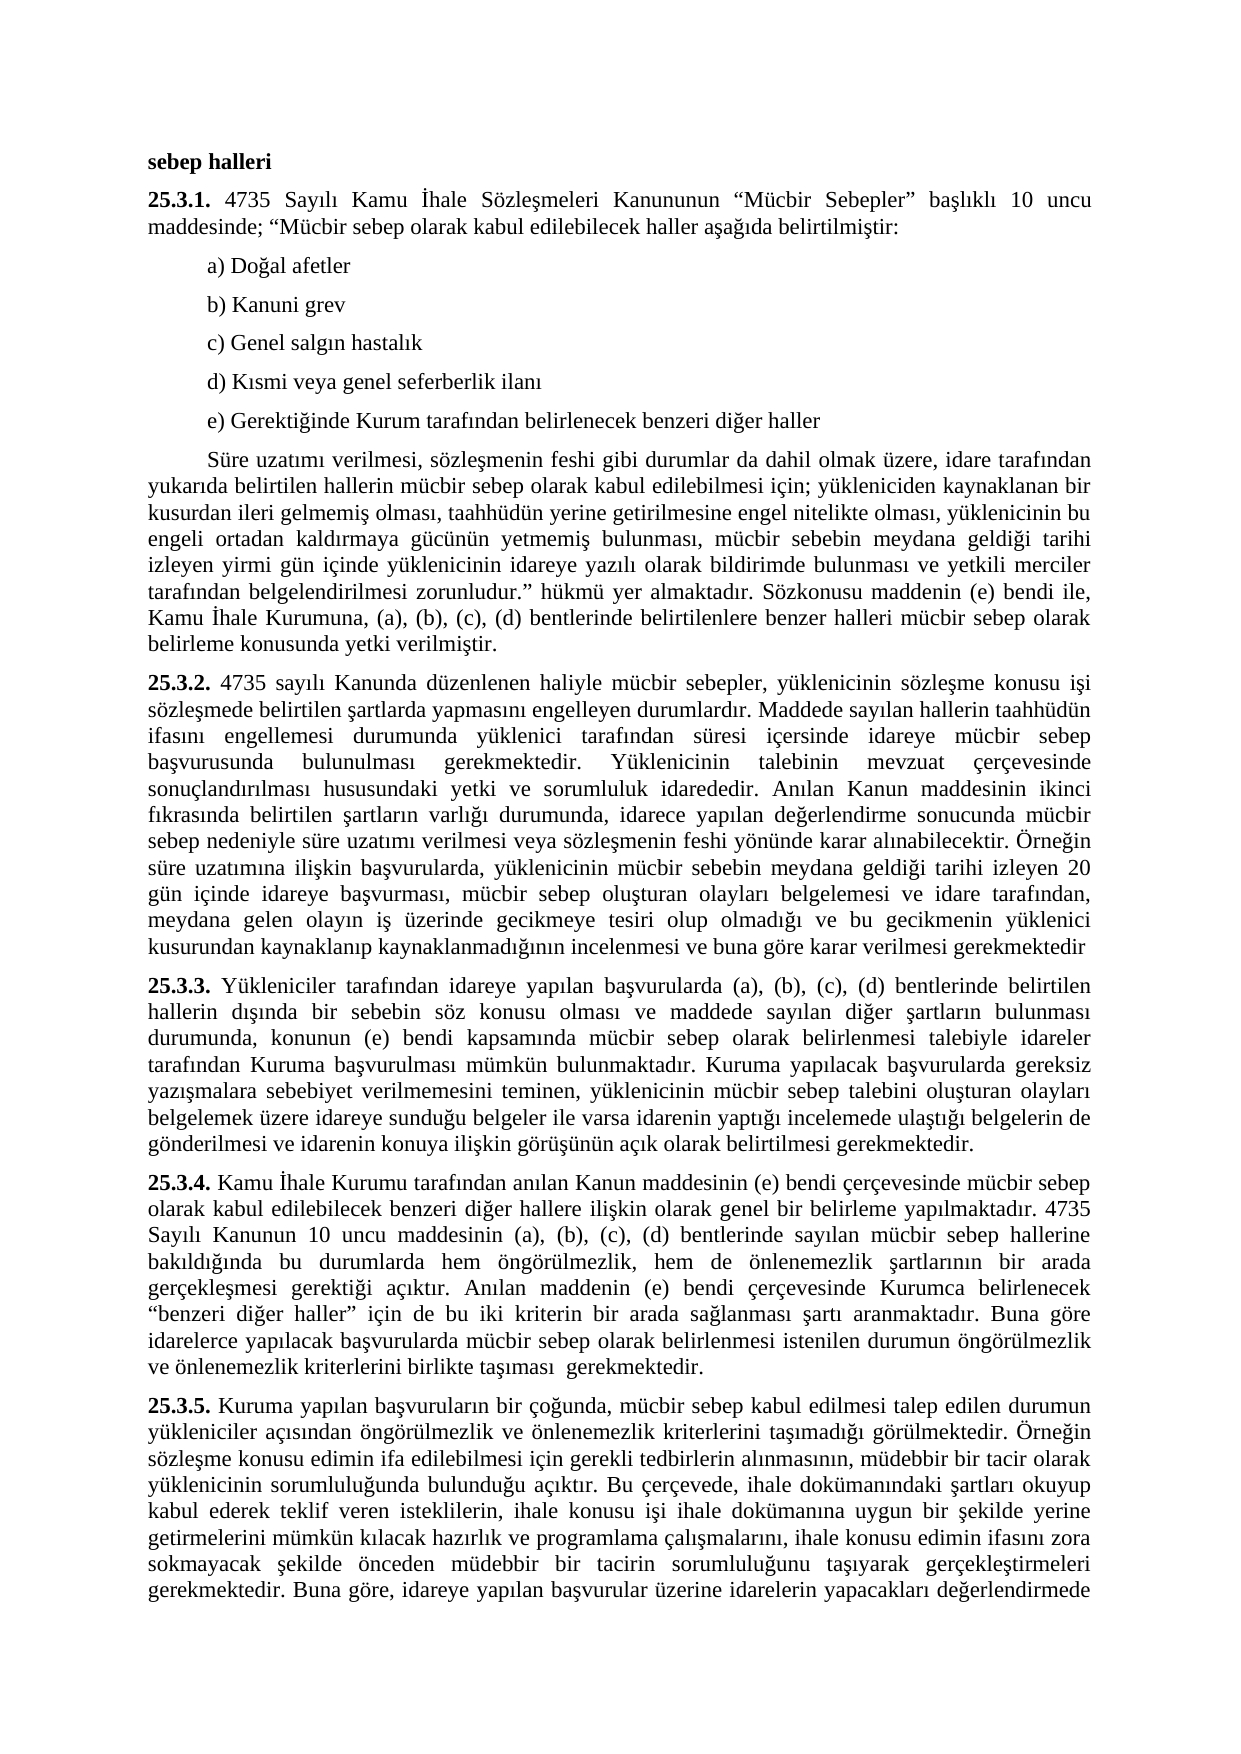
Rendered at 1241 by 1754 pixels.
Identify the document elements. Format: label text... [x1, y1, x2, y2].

text c) Genel salgın hastalık [148, 329, 1092, 356]
text 25.3.4. Kamu İhale Kurumu tarafından anılan Kanun maddesinin (e) bendi çerçevesinde mücbir sebep olarak kabul edilebilecek benzeri diğer hallere ilişkin olarak genel bir belirleme yapılmaktadır. 4735 Sayılı Kanunun 10 uncu maddesinin (a), (b), (c), (d) bentlerinde sayılan mücbir sebep hallerine bakıldığında bu durumlarda hem öngörülmezlik, hem de önlenemezlik şartlarının bir arada gerçekleşmesi gerektiği açıktır. Anılan maddenin (e) bendi çerçevesinde Kurumca belirlenecek “benzeri diğer haller” için de bu iki kriterin bir arada sağlanması şartı aranmaktadır. Buna göre idarelerce yapılacak başvurularda mücbir sebep olarak belirlenmesi istenilen durumun öngörülmezlik ve önlenemezlik kriterlerini birlikte taşıması gerekmektedir. [148, 1169, 1092, 1379]
text 25.3.1. 4735 Sayılı Kamu İhale Sözleşmeleri Kanununun “Mücbir Sebepler” başlıklı 10 uncu maddesinde; “Mücbir sebep olarak kabul edilebilecek haller aşağıda belirtilmiştir: [148, 187, 1092, 239]
text b) Kanuni grev [148, 291, 1092, 317]
text e) Gerektiğinde Kurum tarafından belirlenecek benzeri diğer haller [148, 407, 1092, 433]
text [148, 1392, 1092, 1603]
text a) Doğal afetler [148, 252, 1092, 278]
text 25.3.3. Yükleniciler tarafından idareye yapılan başvurularda (a), (b), (c), (d) bentlerinde belirtilen hallerin dışında bir sebebin söz konusu olması ve maddede sayılan diğer şartların bulunması durumunda, konunun (e) bendi kapsamında mücbir sebep olarak belirlenmesi talebiyle idareler tarafından Kuruma başvurulması mümkün bulunmaktadır. Kuruma yapılacak başvurularda gereksiz yazışmalara sebebiyet verilmemesini teminen, yüklenicinin mücbir sebep talebini oluşturan olayları belgelemek üzere idareye sunduğu belgeler ile varsa idarenin yaptığı incelemede ulaştığı belgelerin de gönderilmesi ve idarenin konuya ilişkin görüşünün açık olarak belirtilmesi gerekmektedir. [148, 972, 1092, 1156]
text 25.3.2. 4735 sayılı Kanunda düzenlenen haliyle mücbir sebepler, yüklenicinin sözleşme konusu işi sözleşmede belirtilen şartlarda yapmasını engelleyen durumlardır. Maddede sayılan hallerin taahhüdün ifasını engellemesi durumunda yüklenici tarafından süresi içersinde idareye mücbir sebep başvurusunda bulunulması gerekmektedir. Yüklenicinin talebinin mevzuat çerçevesinde sonuçlandırılması hususundaki yetki ve sorumluluk idarededir. Anılan Kanun maddesinin ikinci fıkrasında belirtilen şartların varlığı durumunda, idarece yapılan değerlendirme sonucunda mücbir sebep nedeniyle süre uzatımı verilmesi veya sözleşmenin feshi yönünde karar alınabilecektir. Örneğin süre uzatımına ilişkin başvurularda, yüklenicinin mücbir sebebin meydana geldiği tarihi izleyen 20 gün içinde idareye başvurması, mücbir sebep oluşturan olayları belgelemesi ve idare tarafından, meydana gelen olayın iş üzerinde gecikmeye tesiri olup olmadığı ve bu gecikmenin yüklenici kusurundan kaynaklanıp kaynaklanmadığının incelenmesi ve buna göre karar verilmesi gerekmektedir [148, 669, 1092, 959]
text d) Kısmi veya genel seferberlik ilanı [148, 368, 1092, 395]
text Süre uzatımı verilmesi, sözleşmenin feshi gibi durumlar da dahil olmak üzere, idare tarafından yukarıda belirtilen hallerin mücbir sebep olarak kabul edilebilmesi için; yükleniciden kaynaklanan bir kusurdan ileri gelmemiş olması, taahhüdün yerine getirilmesine engel nitelikte olması, yüklenicinin bu engeli ortadan kaldırmaya gücünün yetmemiş bulunması, mücbir sebebin meydana geldiği tarihi izleyen yirmi gün içinde yüklenicinin idareye yazılı olarak bildirimde bulunması ve yetkili merciler tarafından belgelendirilmesi zorunludur.” hükmü yer almaktadır. Sözkonusu maddenin (e) bendi ile, Kamu İhale Kurumuna, (a), (b), (c), (d) bentlerinde belirtilenlere benzer halleri mücbir sebep olarak belirleme konusunda yetki verilmiştir. [148, 446, 1092, 657]
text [148, 148, 1092, 174]
